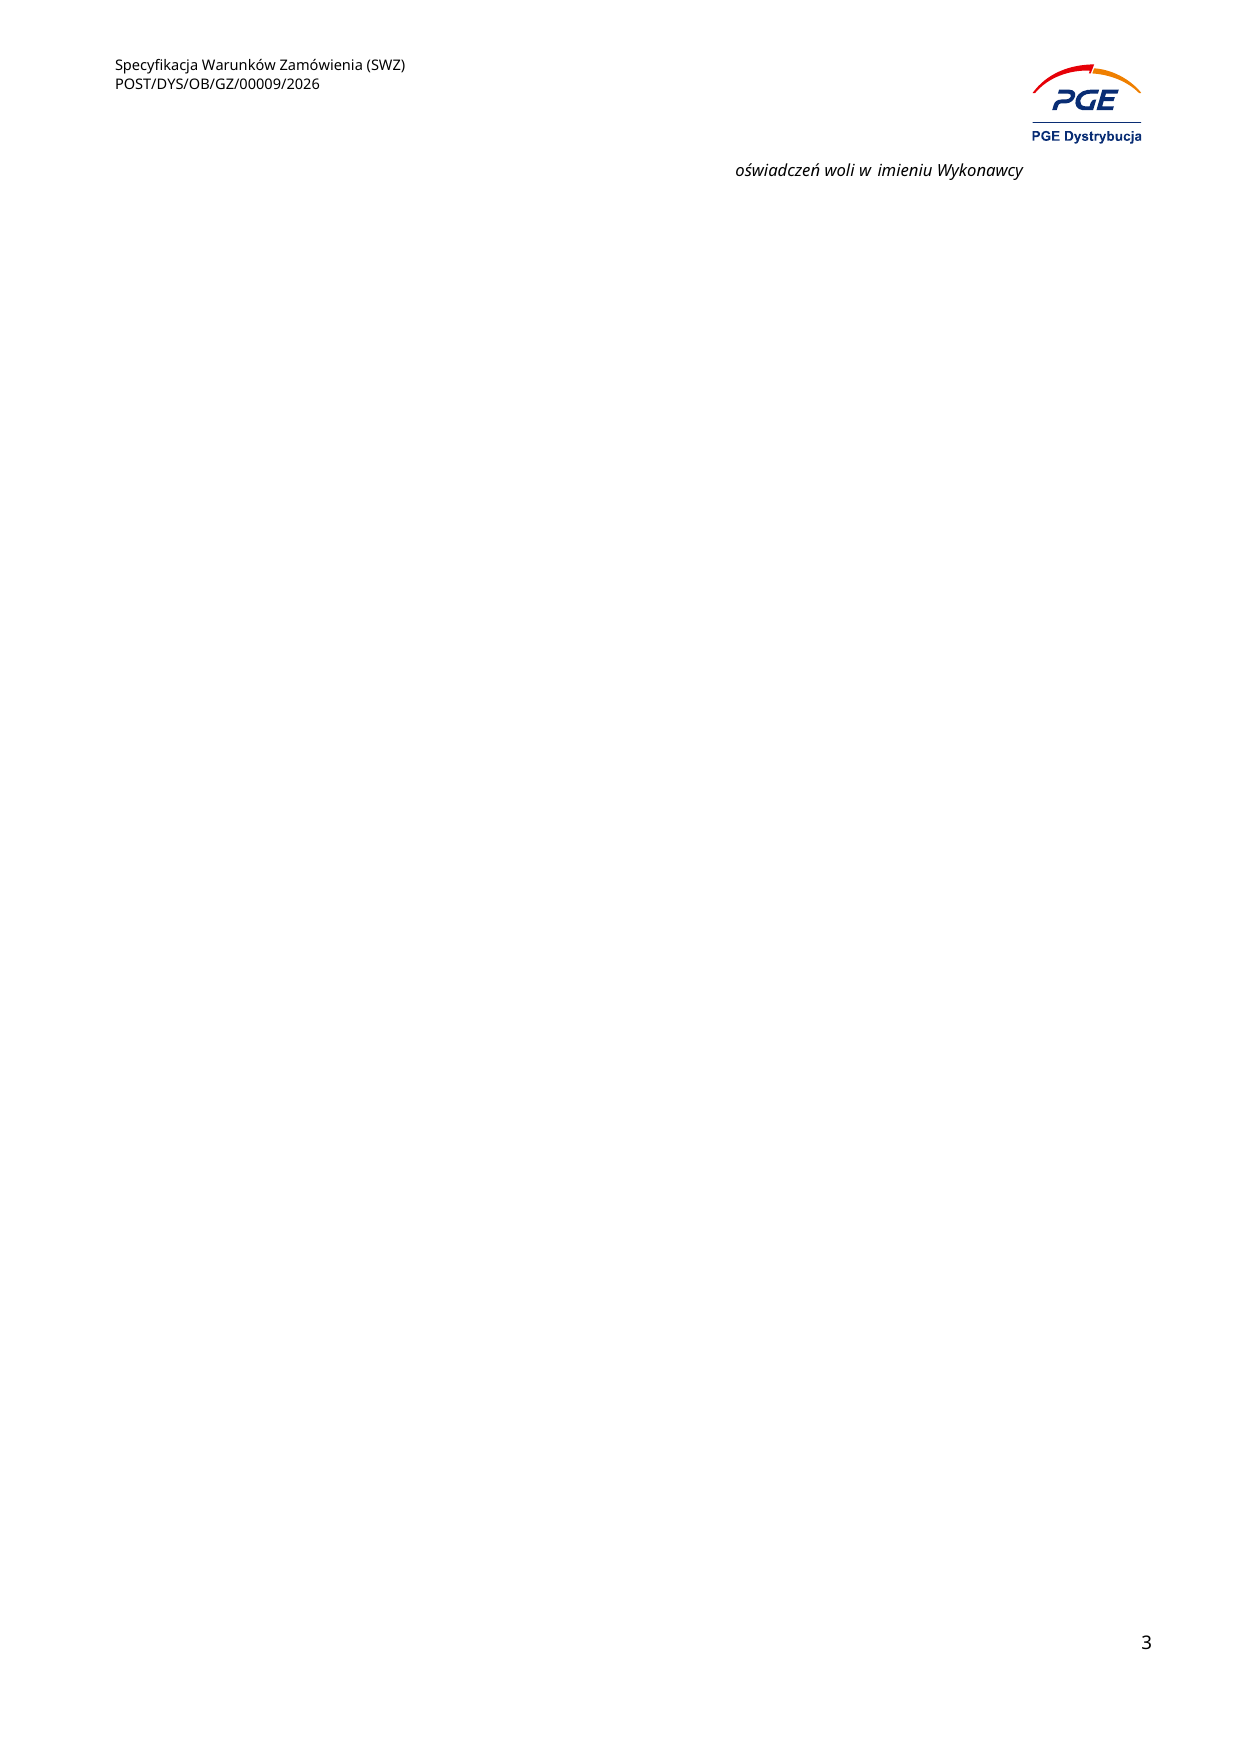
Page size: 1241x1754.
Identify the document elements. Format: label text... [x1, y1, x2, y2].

text oświadczeń woli w imieniu Wykonawcy [664, 159, 1144, 182]
